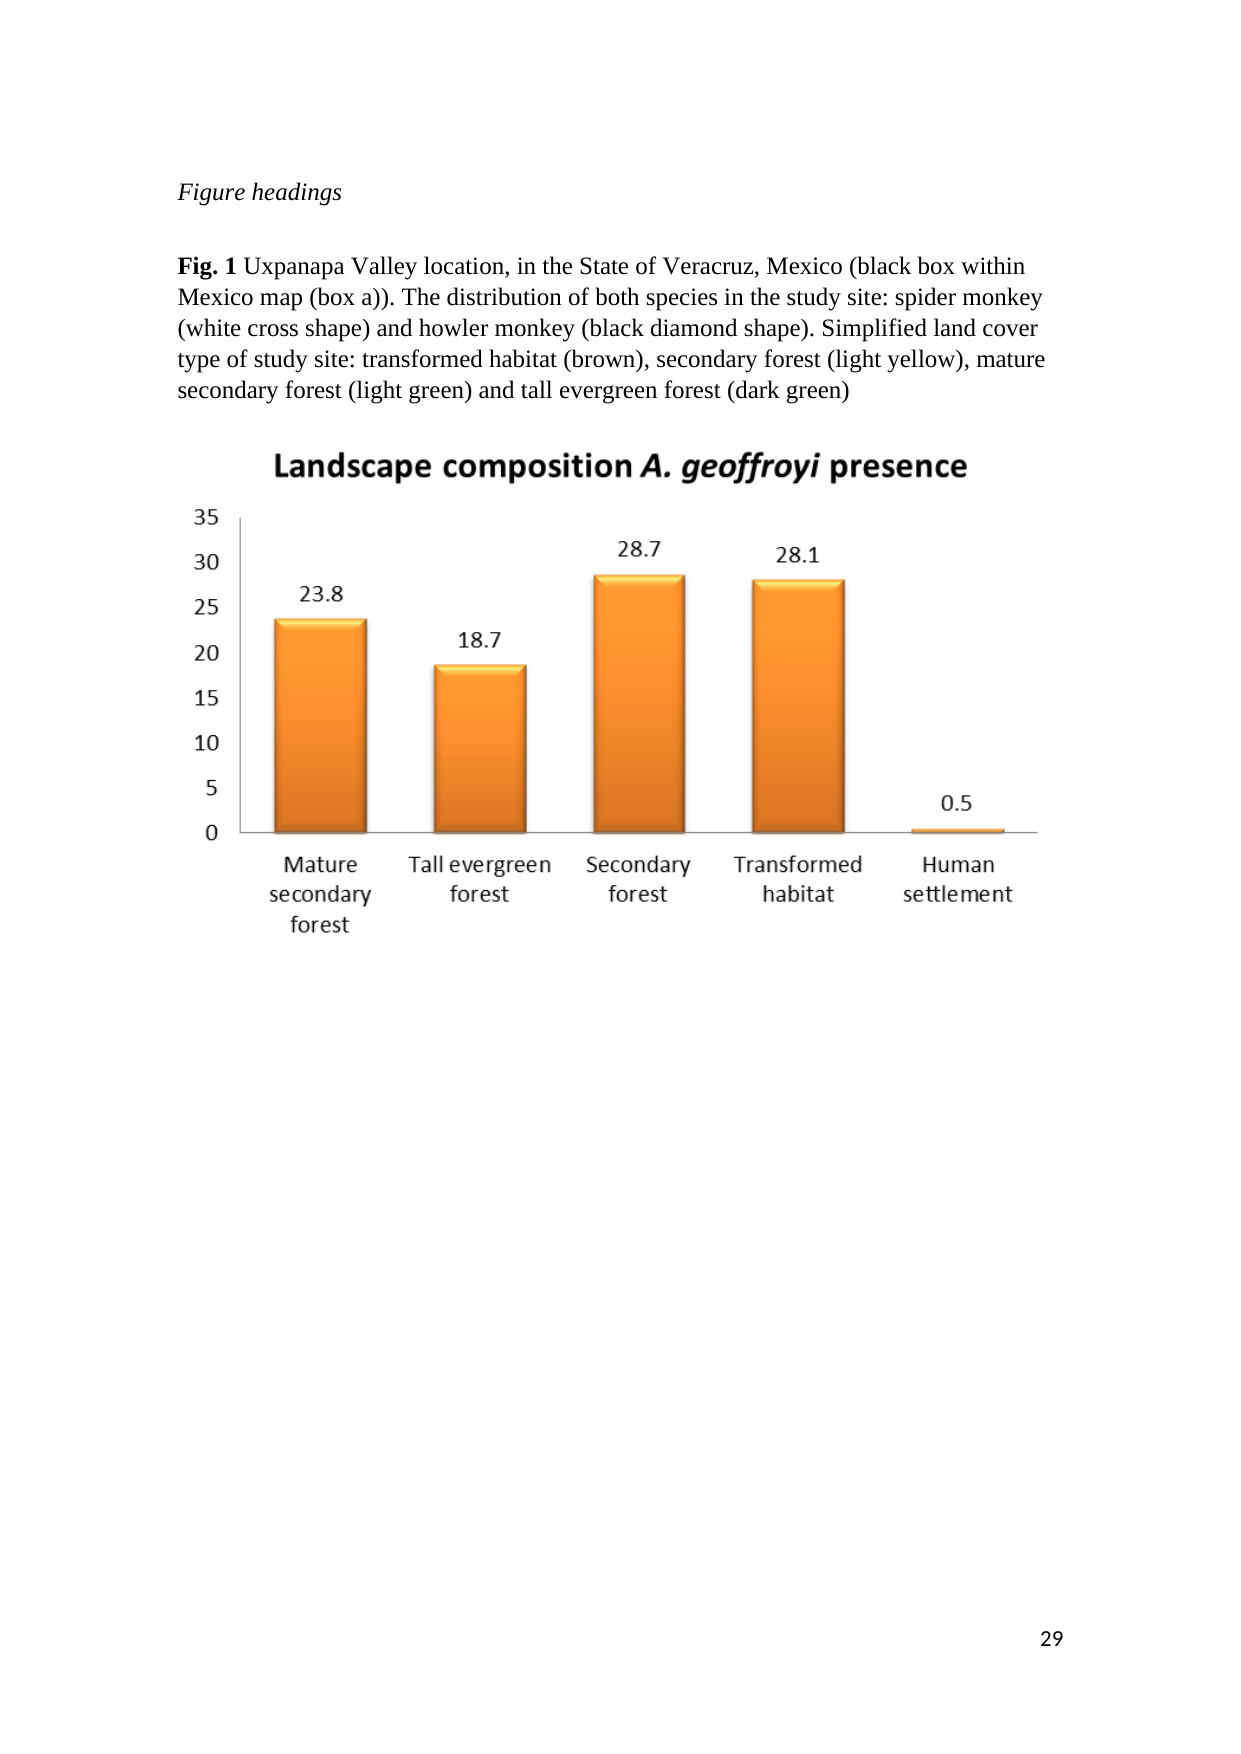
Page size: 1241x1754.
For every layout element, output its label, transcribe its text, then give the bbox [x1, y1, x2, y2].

text Fig. 1 Uxpanapa Valley location, in the State of Veracruz, Mexico (black box within Mexico map (box a)). The distribution of both species in the study site: spider monkey (white cross shape) and howler monkey (black diamond shape). Simplified land cover type of study site: transformed habitat (brown), secondary forest (light yellow), mature secondary forest (light green) and tall evergreen forest (dark green) [177, 251, 1063, 404]
picture [177, 423, 1063, 955]
subtitle Figure headings [177, 177, 1063, 206]
